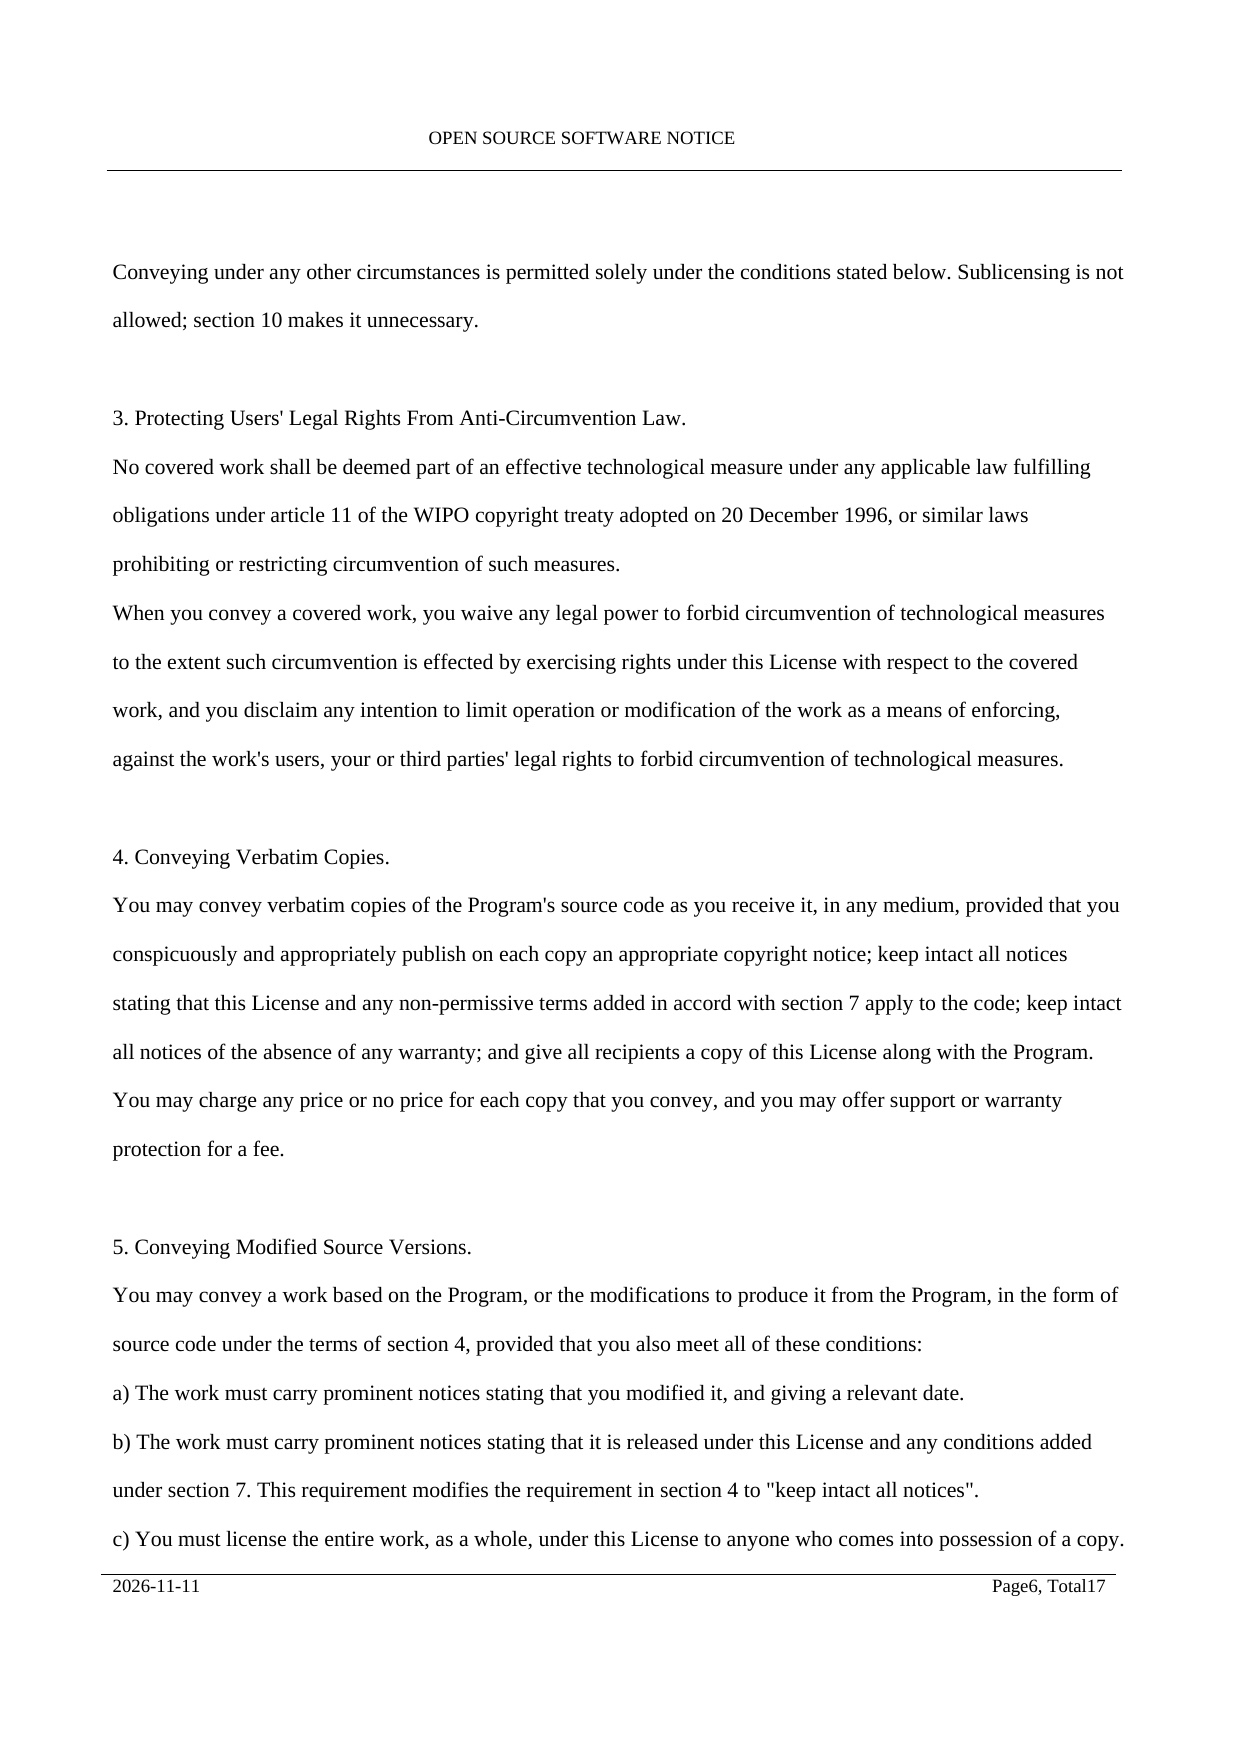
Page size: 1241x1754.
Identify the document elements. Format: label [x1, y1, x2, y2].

text [112, 206, 1128, 1555]
